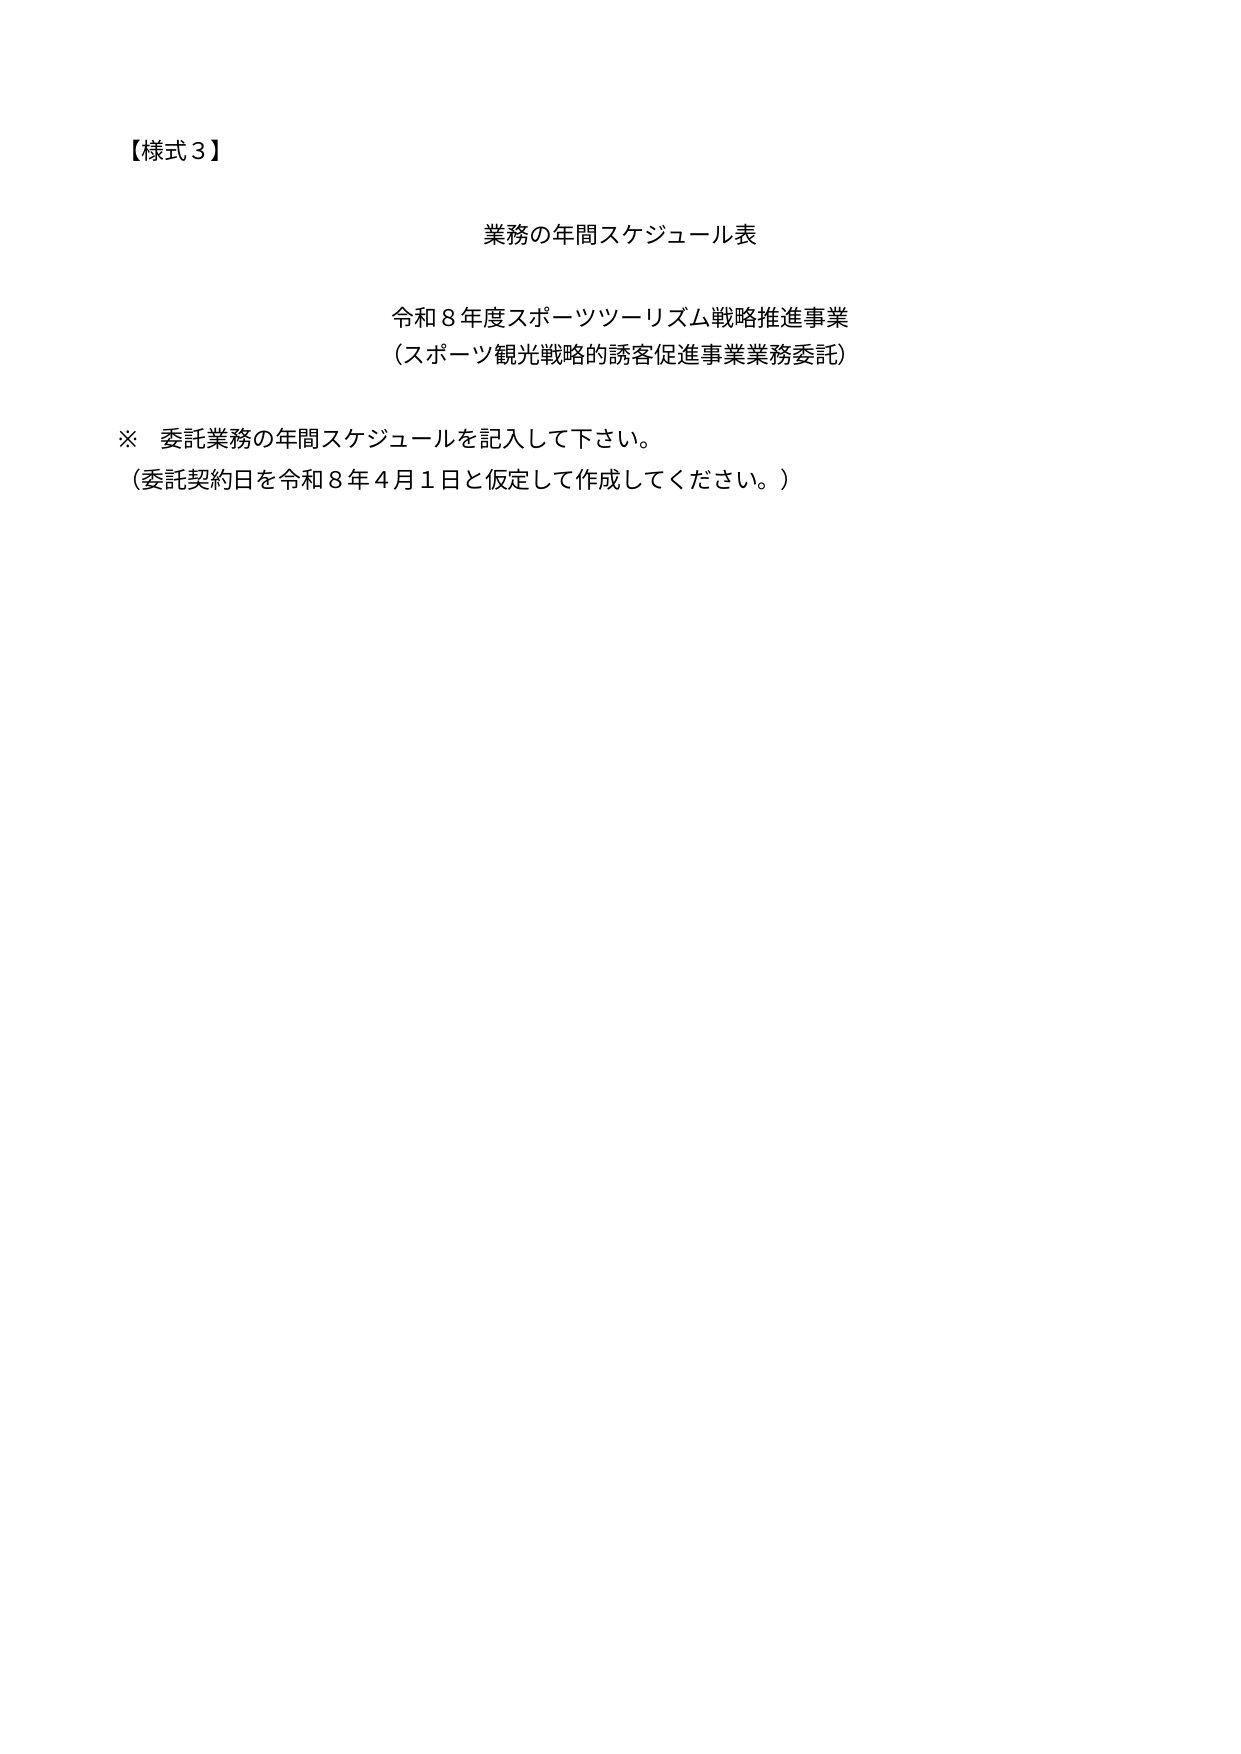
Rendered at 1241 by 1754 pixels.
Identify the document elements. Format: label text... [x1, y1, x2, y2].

text 令和８年度スポーツツーリズム戦略推進事業 （スポーツ観光戦略的誘客促進事業業務委託） [118, 298, 1122, 373]
text 【様式３】 [118, 131, 1122, 169]
text 業務の年間スケジュール表 [118, 214, 1122, 252]
text ※ 委託業務の年間スケジュールを記入して下さい。 [118, 419, 1122, 456]
text （委託契約日を令和８年４月１日と仮定して作成してください。） [118, 460, 1122, 498]
